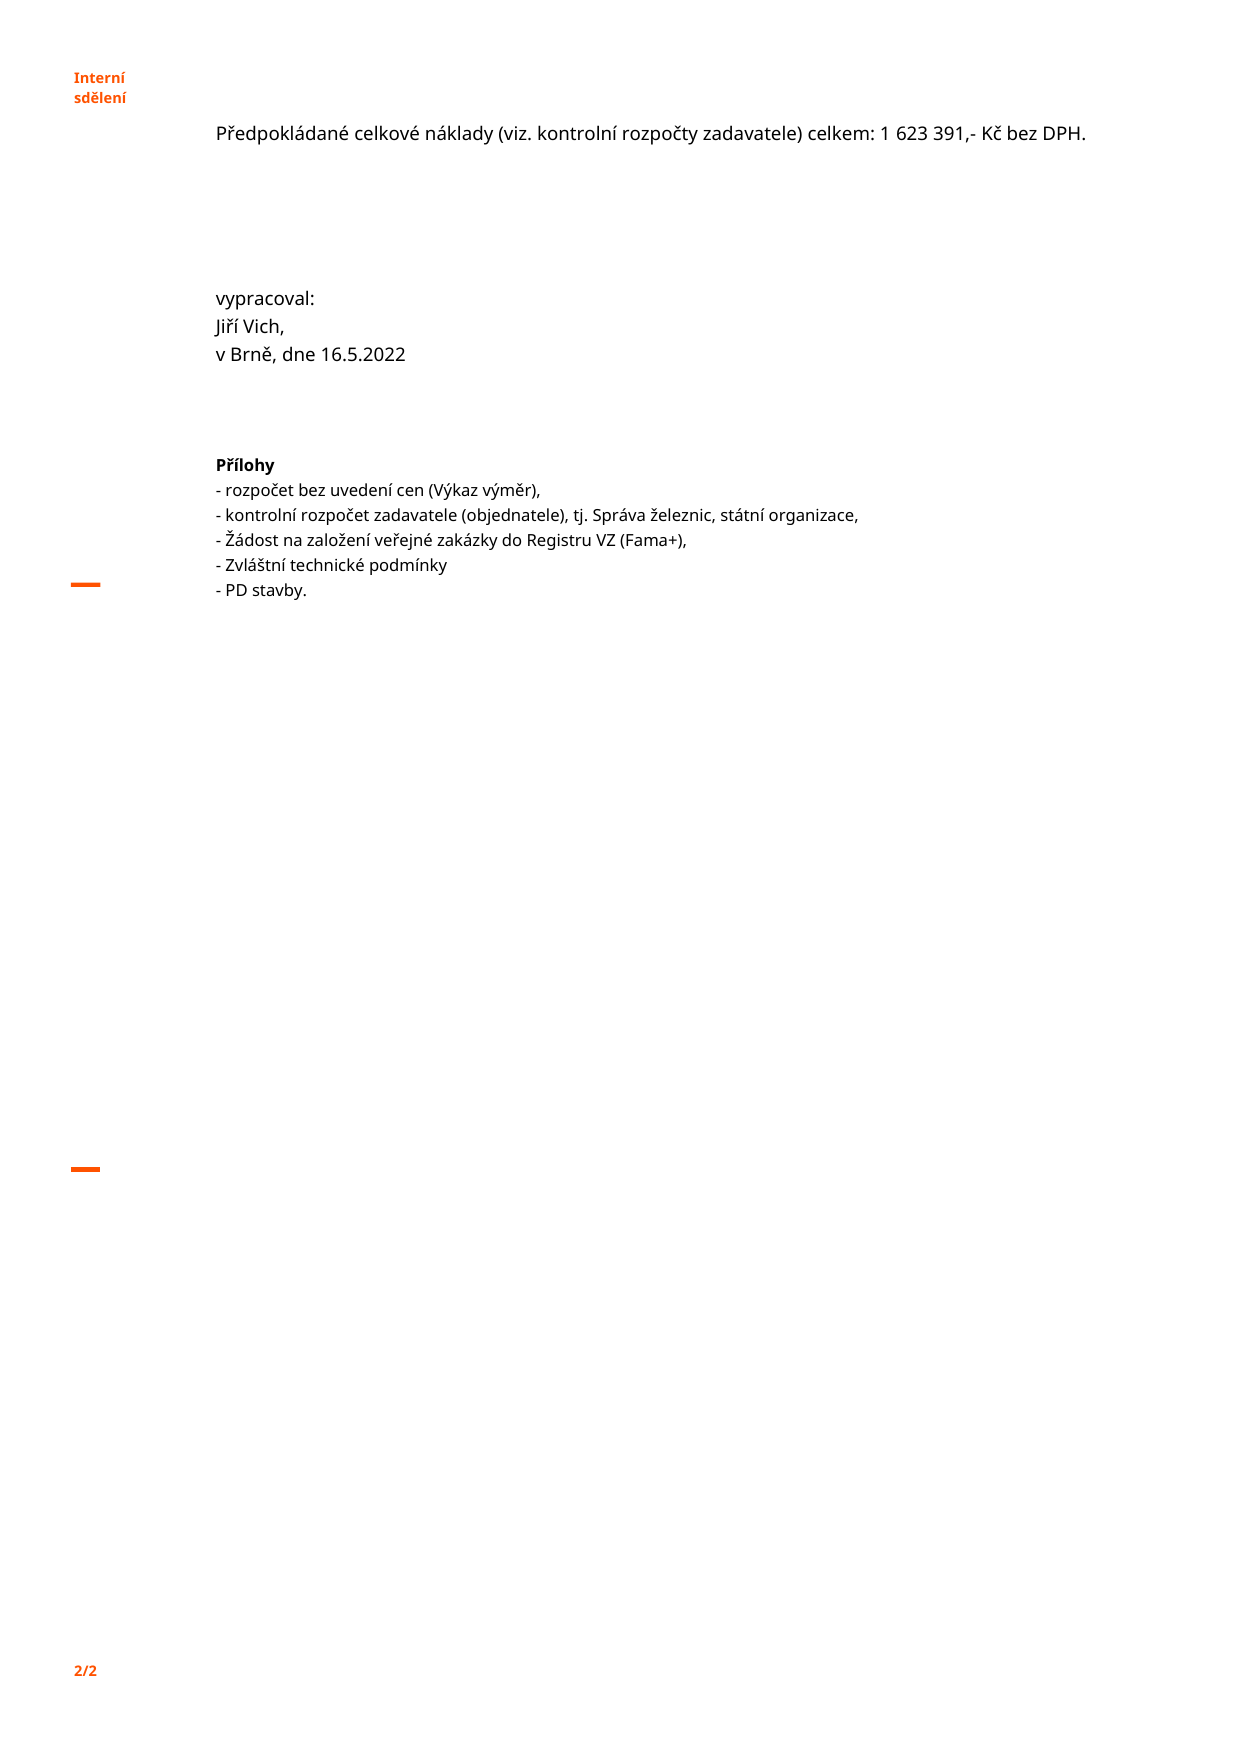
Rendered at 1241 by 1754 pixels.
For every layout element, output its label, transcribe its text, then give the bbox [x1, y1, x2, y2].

text Předpokládané celkové náklady (viz. kontrolní rozpočty zadavatele) celkem: 1 623 391,- Kč bez DPH. [216, 121, 1122, 146]
text Přílohy [216, 454, 1122, 477]
text vypracoval: [216, 286, 1122, 311]
text Jiří Vich, [216, 314, 1122, 339]
text - rozpočet bez uvedení cen (Výkaz výměr), [216, 479, 1122, 501]
text - Žádost na založení veřejné zakázky do Registru VZ (Fama+), [216, 528, 1122, 551]
text v Brně, dne 16.5.2022 [216, 342, 1122, 367]
text - kontrolní rozpočet zadavatele (objednatele), tj. Správa železnic, státní organizace, [216, 504, 1122, 526]
text - Zvláštní technické podmínky [216, 553, 1122, 576]
text - PD stavby. [216, 578, 1122, 601]
